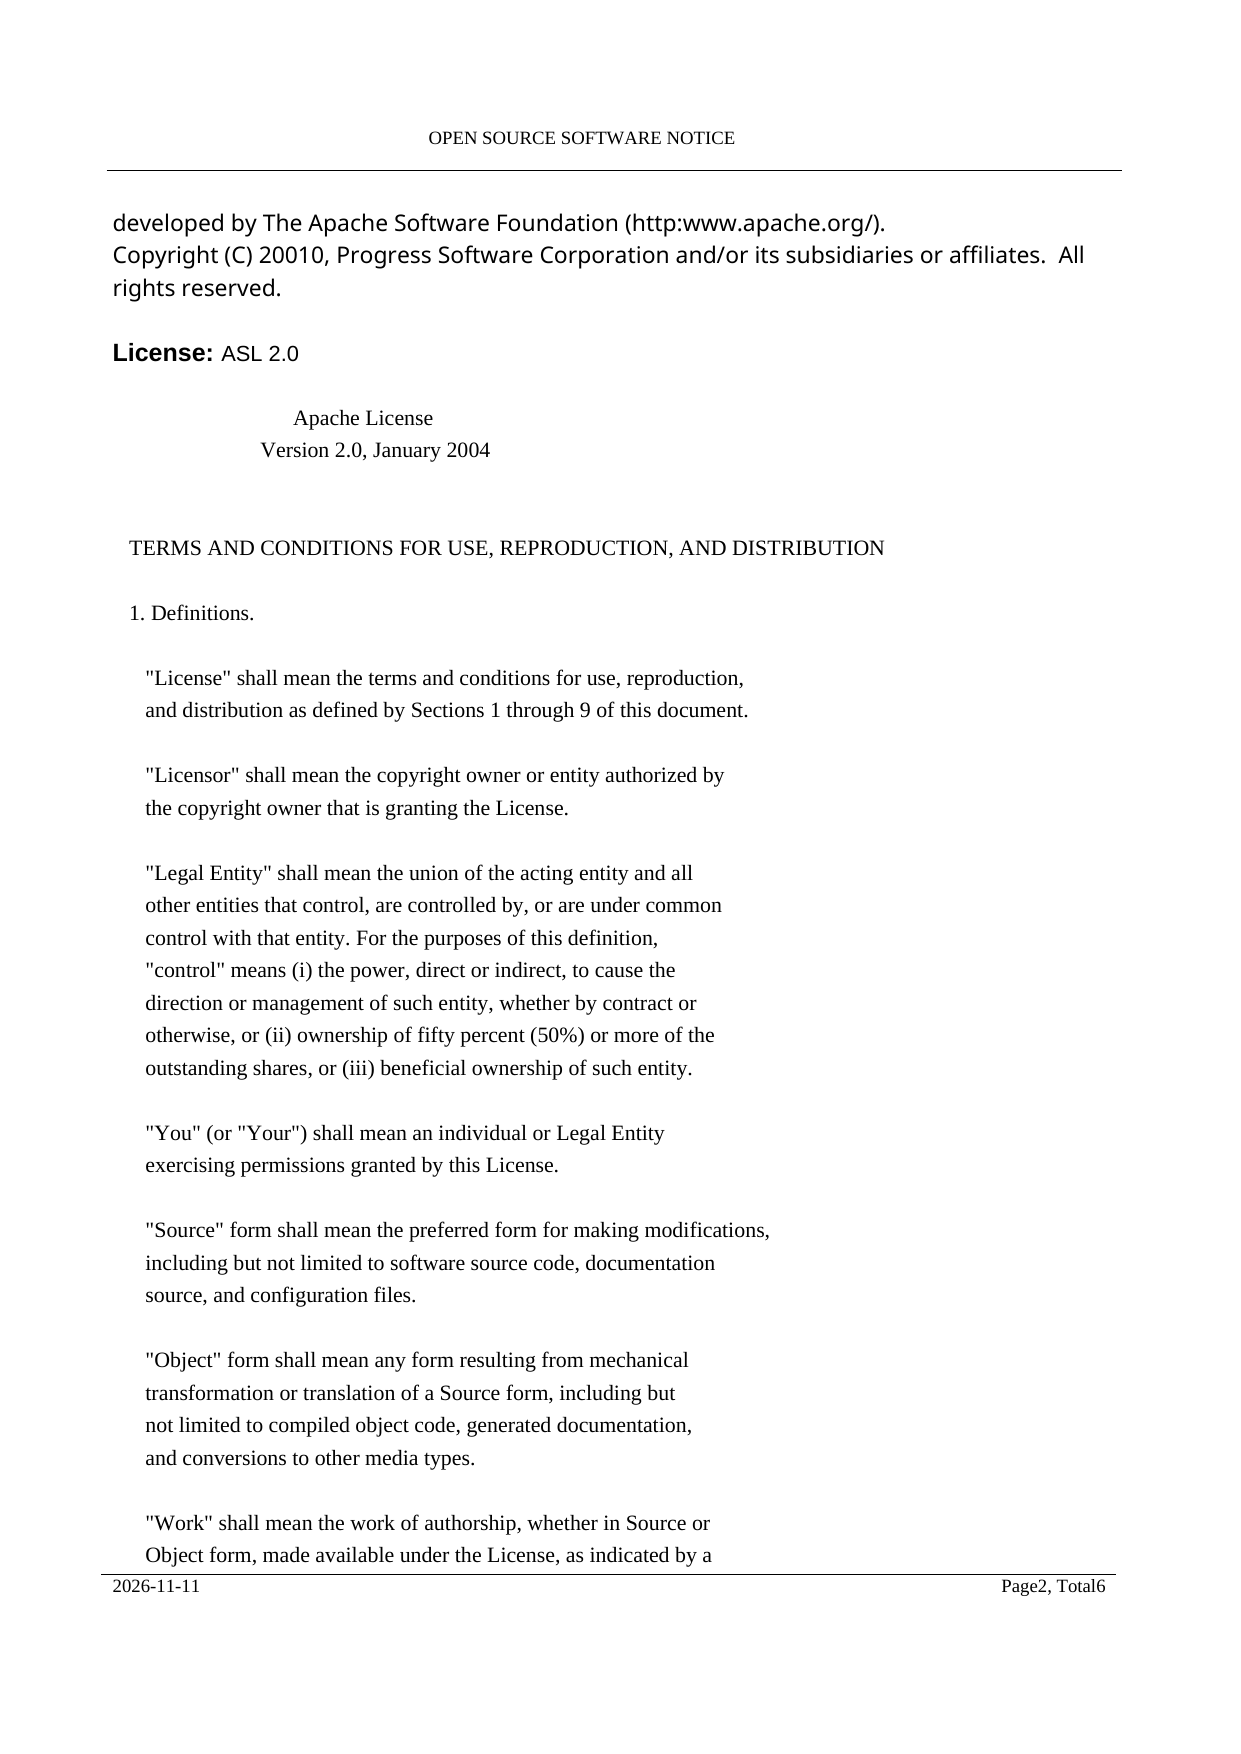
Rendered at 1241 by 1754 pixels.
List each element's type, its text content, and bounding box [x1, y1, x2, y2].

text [112, 369, 1128, 1571]
text License: ASL 2.0 [112, 336, 1128, 369]
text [112, 206, 1128, 336]
